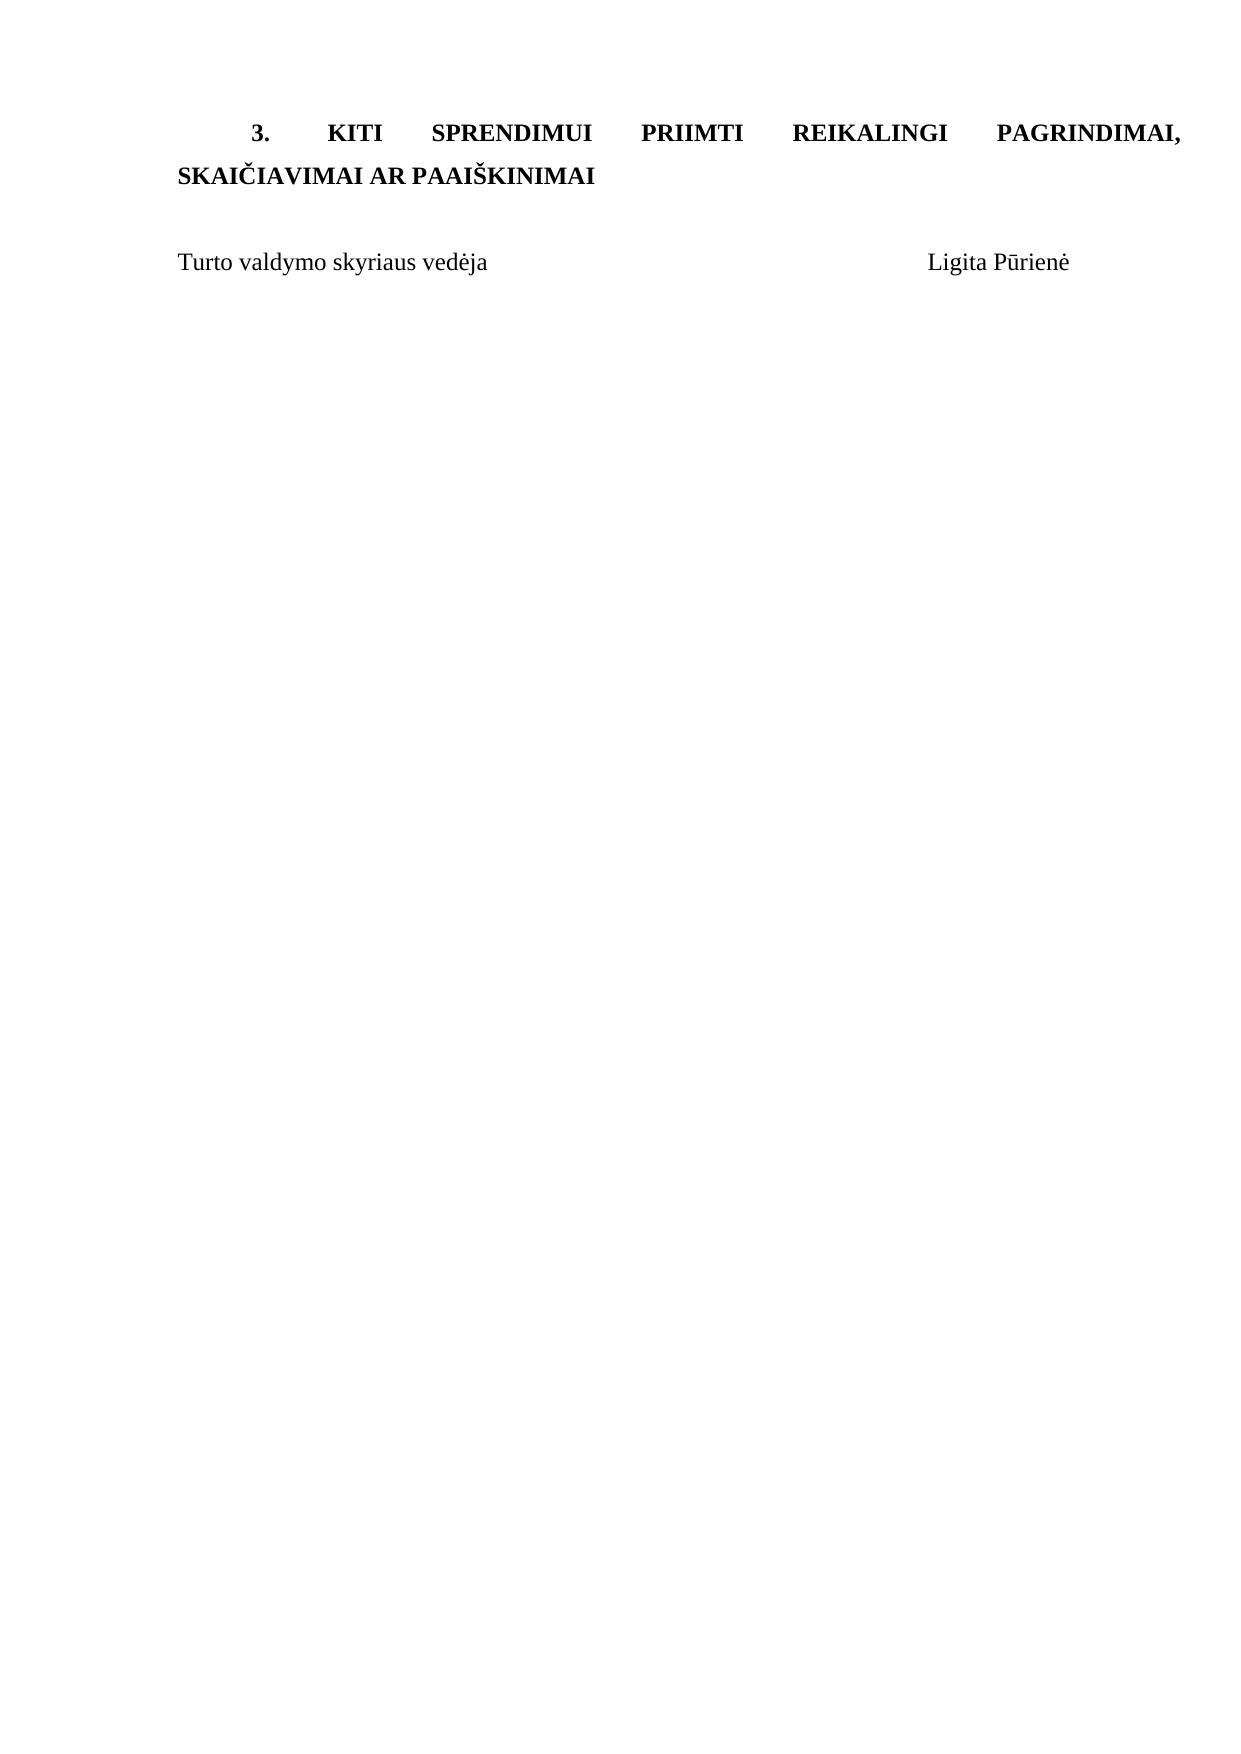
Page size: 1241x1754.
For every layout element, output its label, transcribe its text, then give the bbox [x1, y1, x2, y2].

list KITI SPRENDIMUI PRIIMTI REIKALINGI PAGRINDIMAI, SKAIČIAVIMAI AR PAAIŠKINIMAI [177, 118, 1181, 190]
text Turto valdymo skyriaus vedėja Ligita Pūrienė [177, 247, 1181, 276]
